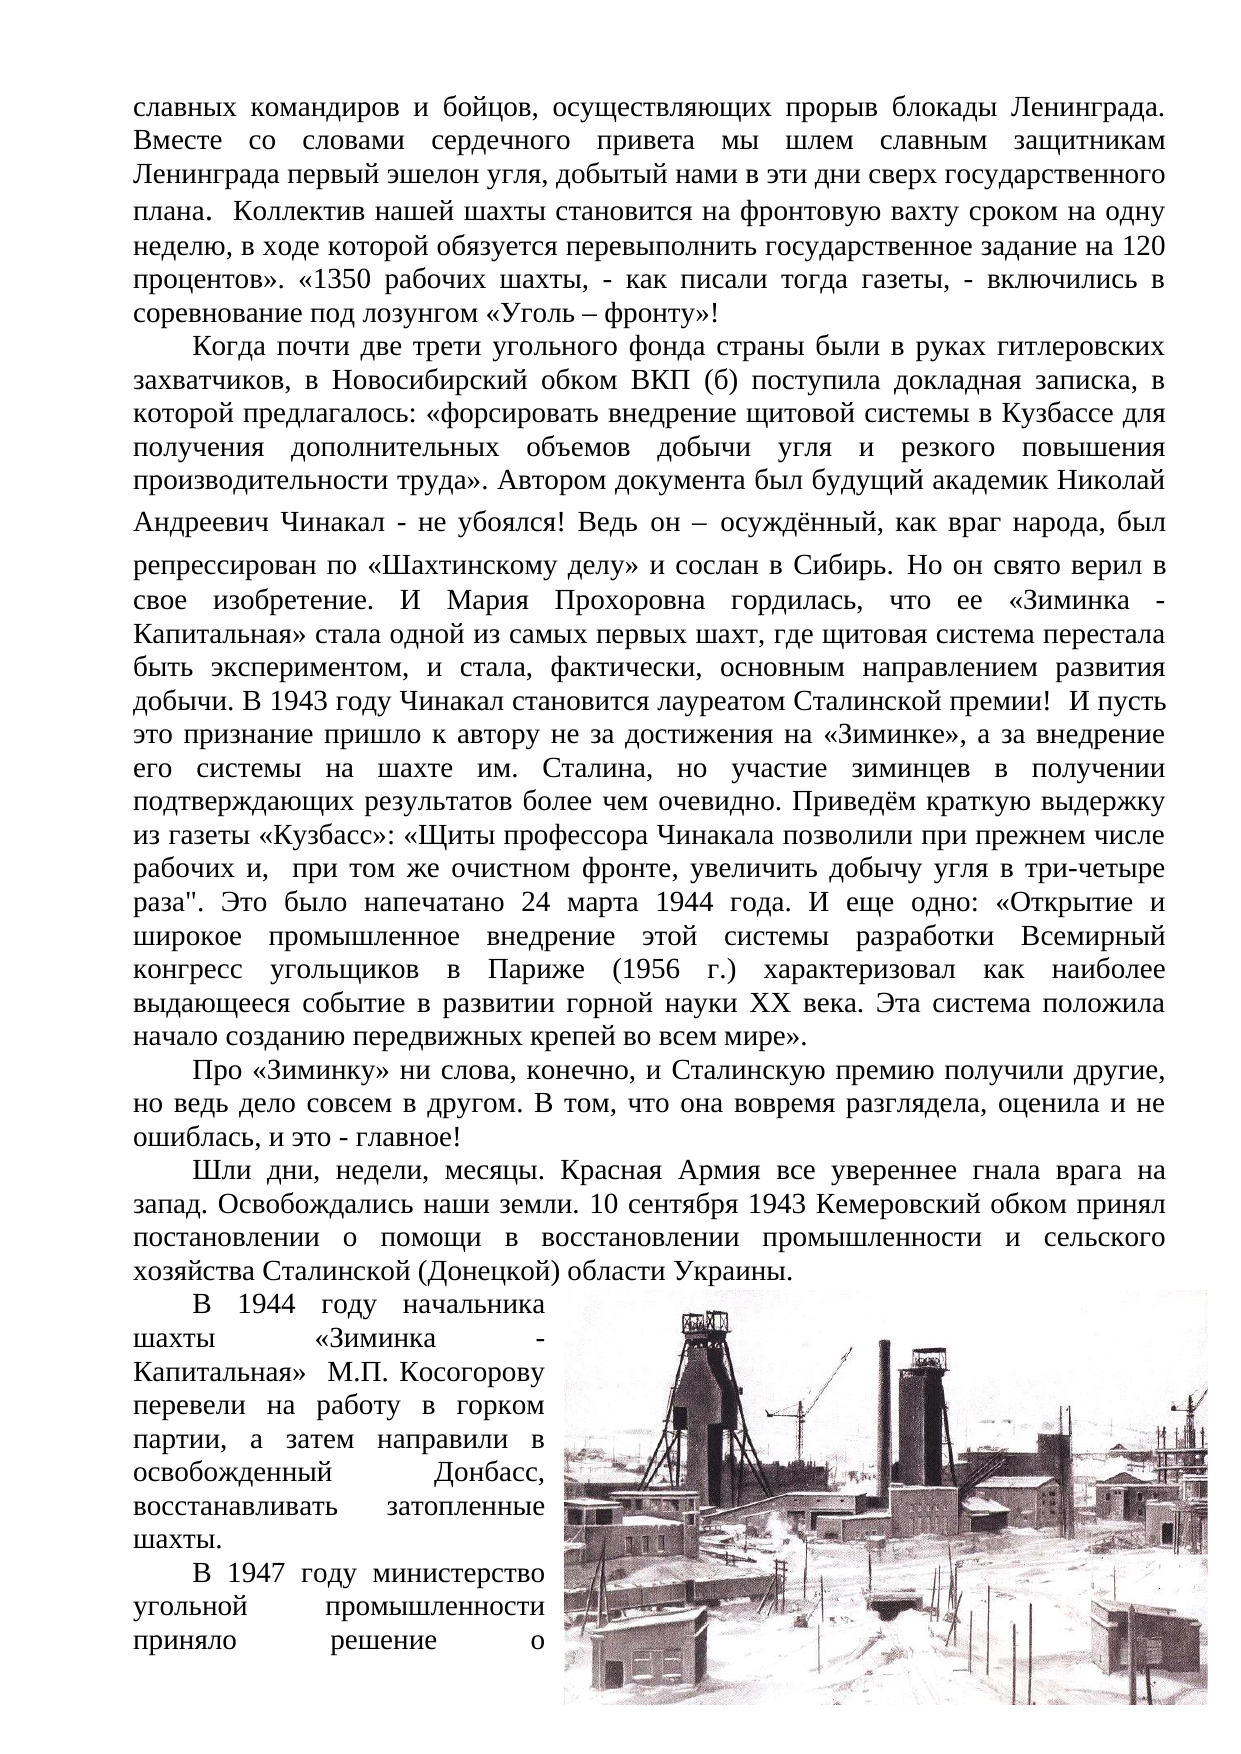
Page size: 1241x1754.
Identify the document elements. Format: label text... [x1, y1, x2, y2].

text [133, 1483, 1167, 1651]
text В 1947 году министерство угольной промышленности приняло решение о реконструкции «Зиминки». Капитальное строительство новой шахты проводилось уже без неё. Имя Марии Косогоровой в 2003 году было занесено на обелиск «Почётные граждане города» Прокопьевска. А «зиминцы» постоянно, с гордостью рассказывают о том времени, когда директором на шахте работала первая и единственная в мире женщина, полный кавалер «Шахтёрской славы». [133, 1148, 1167, 1483]
text Шли дни, недели, месяцы. Красная Армия все увереннее гнала врага на запад. Освобождались наши земли. 10 сентября 1943 Кемеровский обком принял постановлении о помощи в восстановлении промышленности и сельского хозяйства Сталинской (Донецкой) области Украины. [133, 913, 1167, 1047]
text Про «Зиминку» ни слова, конечно, и Сталинскую премию получили другие, но ведь дело совсем в другом. В том, что она вовремя разглядела, оценила и не ошиблась, и это - главное! [133, 812, 1167, 913]
picture [564, 1290, 1208, 1705]
text В 1944 году начальника шахты «Зиминка - Капитальная» М.П. Косогорову перевели на работу в горком партии, а затем направили в освобожденный Донбасс, восстанавливать затопленные шахты. [133, 1047, 1167, 1148]
text Когда почти две трети угольного фонда страны были в руках гитлеровских захватчиков, в Новосибирский обком ВКП (б) поступила докладная записка, в которой предлагалось: «форсировать внедрение щитовой системы в Кузбассе для получения дополнительных объемов добычи угля и резкого повышения производительности труда». Автором документа был будущий академик Николай Андреевич Чинакал - не убоялся! Ведь он – осуждённый, как враг народа, был репрессирован по «Шахтинскому делу» и сослан в Сибирь. Но он свято верил в свое изобретение. И Мария Прохоровна гордилась, что ее «Зиминка - Капитальная» стала одной из самых первых шахт, где щитовая система перестала быть экспериментом, и стала, фактически, основным направлением развития добычи. В 1943 году Чинакал становится лауреатом Сталинской премии! И пусть это признание пришло к автору не за достижения на «Зиминке», а за внедрение его системы на шахте им. Сталина, но участие зиминцев в получении подтверждающих результатов более чем очевидно. Приведём краткую выдержку из газеты «Кузбасс»: «Щиты профессора Чинакала позволили при прежнем числе рабочих и, при том же очистном фронте, увеличить добычу угля в три-четыре раза". Это было напечатано 24 марта 1944 года. И еще одно: «Открытие и широкое промышленное внедрение этой системы разработки Всемирный конгресс угольщиков в Париже (1956 г.) характеризовал как наиболее выдающееся событие в развитии горной науки XX века. Эта система положила начало созданию передвижных крепей во всем мире». [133, 89, 1167, 812]
